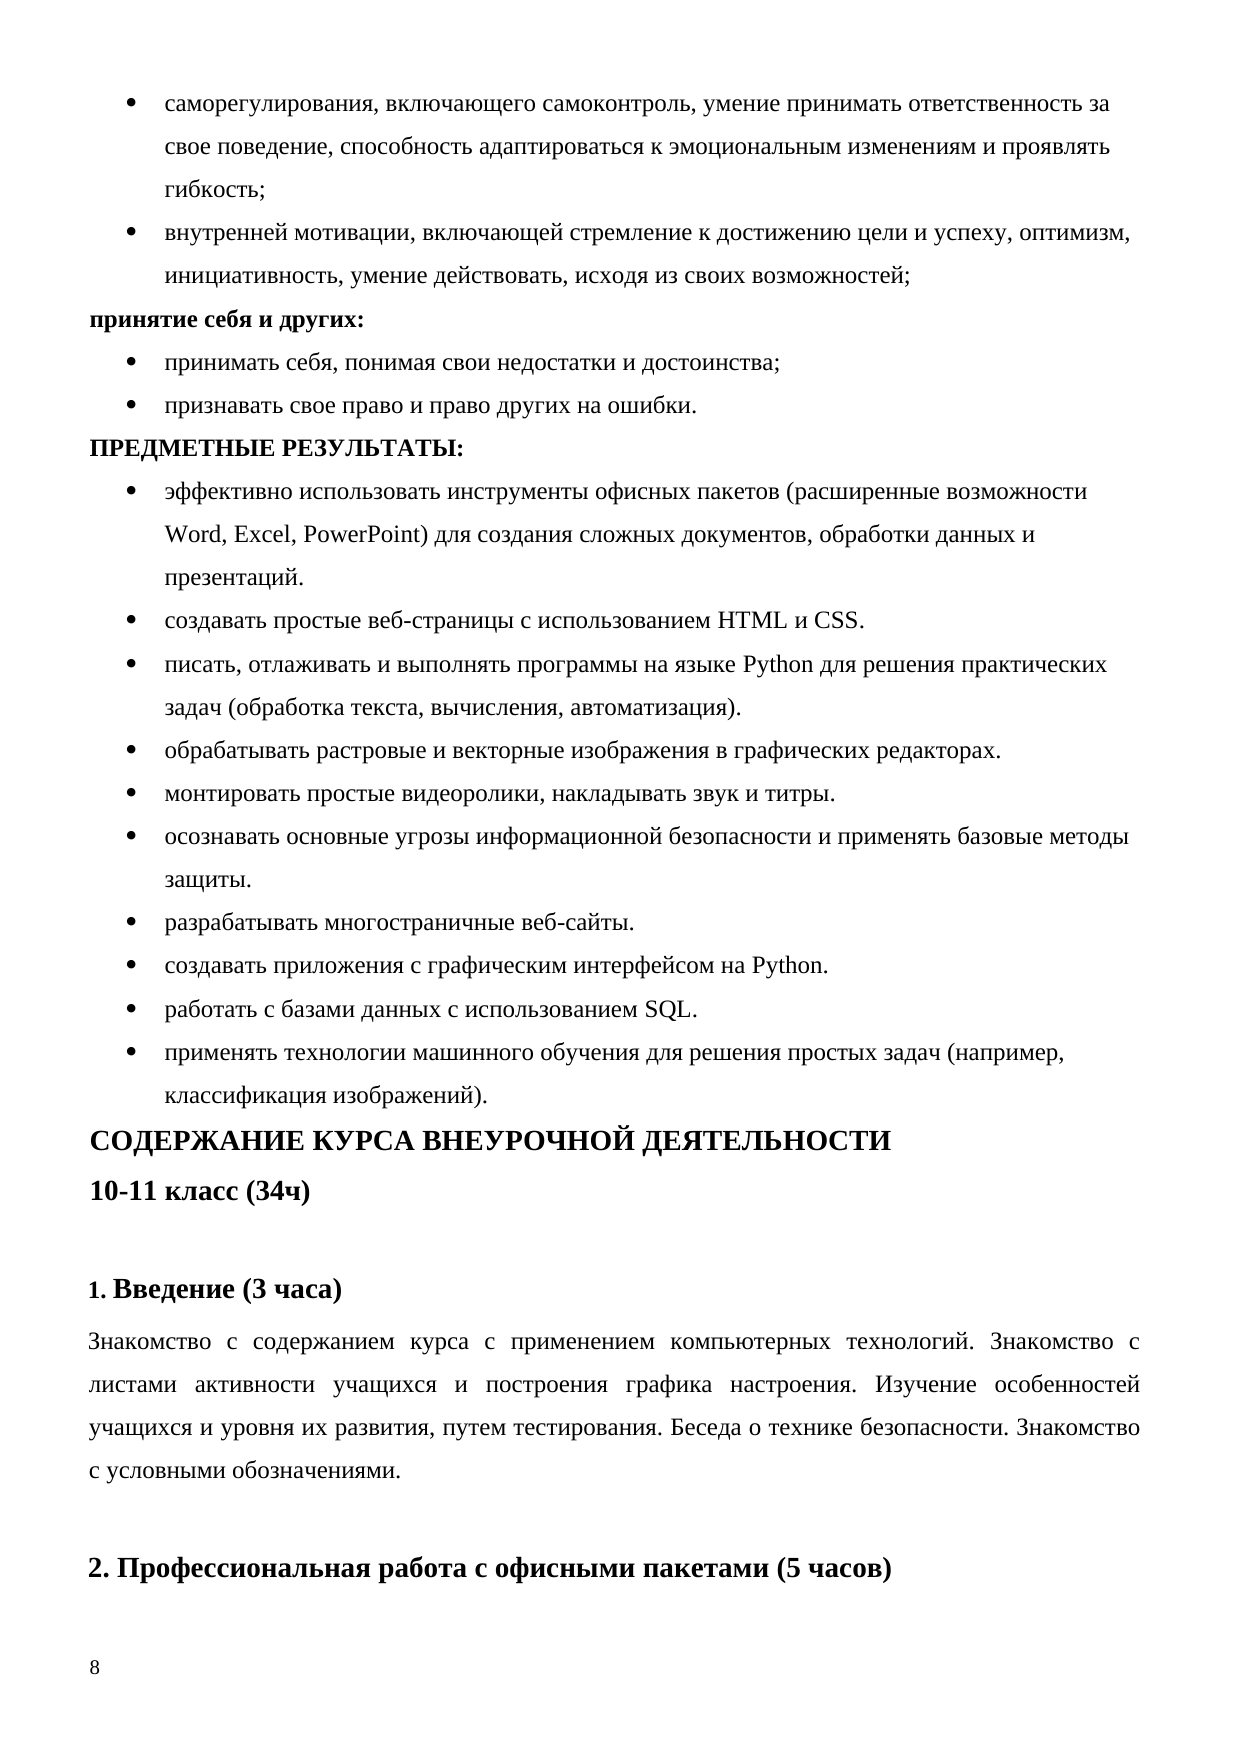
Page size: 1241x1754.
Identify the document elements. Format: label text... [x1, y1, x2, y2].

list работать с базами данных с использованием SQL. [127, 994, 1142, 1022]
text принятие себя и других: [89, 304, 1142, 332]
list разрабатывать многостраничные веб-сайты. [127, 907, 1142, 936]
list создавать простые веб-страницы с использованием HTML и CSS. [127, 606, 1142, 634]
list принимать себя, понимая свои недостатки и достоинства; [127, 347, 1142, 376]
text 2. Профессиональная работа с офисными пакетами (5 часов) [88, 1551, 1141, 1584]
list саморегулирования, включающего самоконтроль, умение принимать ответственность за свое поведение, способность адаптироваться к эмоциональным изменениям и проявлять гибкость; [127, 88, 1142, 203]
text СОДЕРЖАНИЕ КУРСА ВНЕУРОЧНОЙ ДЕЯТЕЛЬНОСТИ [89, 1123, 1142, 1157]
list эффективно использовать инструменты офисных пакетов (расширенные возможности Word, Excel, PowerPoint) для создания сложных документов, обработки данных и презентаций. [127, 476, 1142, 591]
text Знакомство с содержанием курса с применением компьютерных технологий. Знакомство с листами активности учащихся и построения графика настроения. Изучение особенностей учащихся и уровня их развития, путем тестирования. Беседа о технике безопасности. Знакомство с условными обозначениями. [88, 1326, 1141, 1484]
list внутренней мотивации, включающей стремление к достижению цели и успеху, оптимизм, инициативность, умение действовать, исходя из своих возможностей; [127, 217, 1142, 289]
text 1. Введение (3 часа) [88, 1271, 1141, 1305]
list писать, отлаживать и выполнять программы на языке Python для решения практических задач (обработка текста, вычисления, автоматизация). [127, 649, 1142, 721]
text ПРЕДМЕТНЫЕ РЕЗУЛЬТАТЫ: [89, 433, 1142, 462]
list монтировать простые видеоролики, накладывать звук и титры. [127, 778, 1142, 807]
list осознавать основные угрозы информационной безопасности и применять базовые методы защиты. [127, 821, 1142, 893]
list создавать приложения с графическим интерфейсом на Python. [127, 951, 1142, 979]
text 10-11 класс (34ч) [89, 1173, 1141, 1207]
list признавать свое право и право других на ошибки. [127, 390, 1142, 419]
list обрабатывать растровые и векторные изображения в графических редакторах. [127, 735, 1142, 764]
list применять технологии машинного обучения для решения простых задач (например, классификация изображений). [127, 1037, 1142, 1109]
